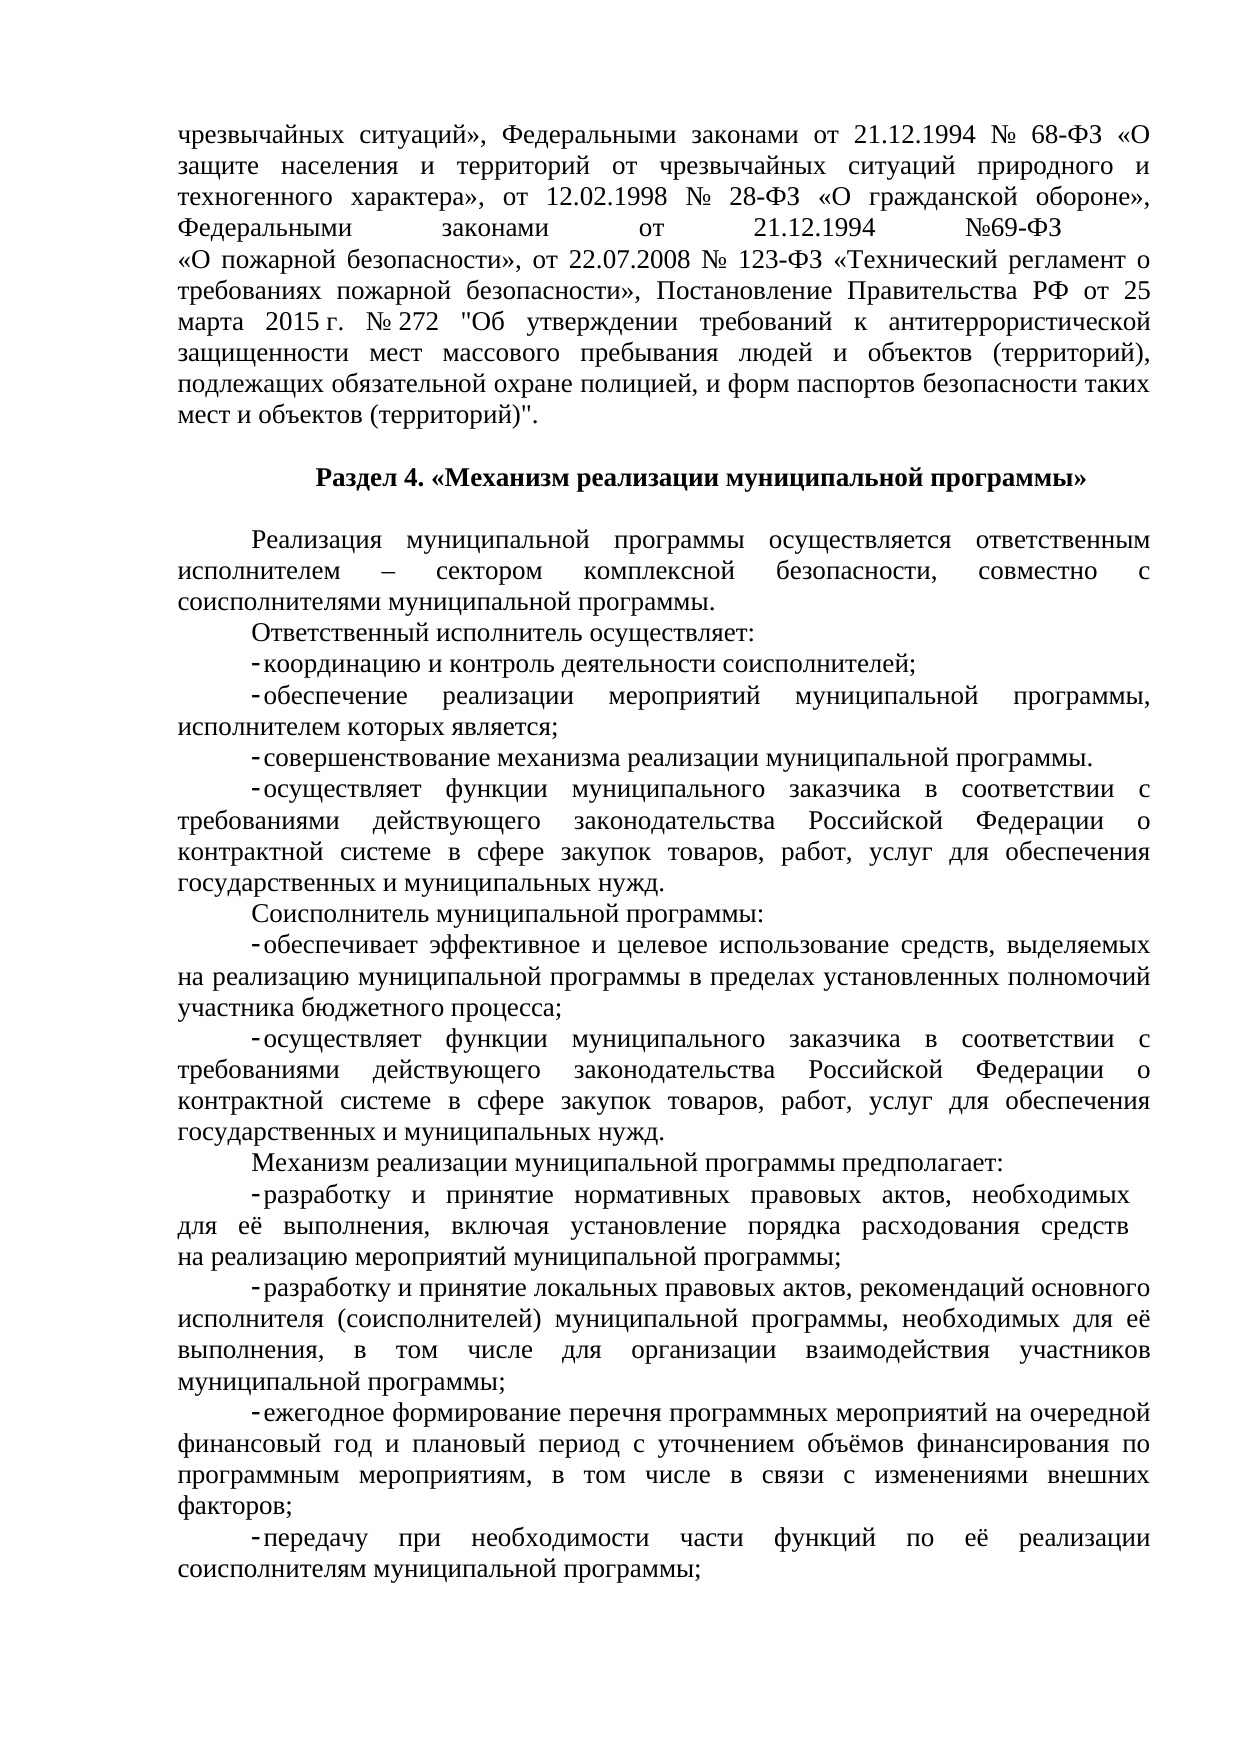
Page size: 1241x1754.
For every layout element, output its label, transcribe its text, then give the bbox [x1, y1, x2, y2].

list обеспечение реализации мероприятий муниципальной программы, исполнителем которых является; [177, 679, 1152, 741]
list координацию и контроль деятельности соисполнителей; [177, 648, 1152, 679]
text Ответственный исполнитель осуществляет: [177, 616, 1152, 648]
text Механизм реализации муниципальной программы предполагает: [177, 1147, 1152, 1178]
list разработку и принятие локальных правовых актов, рекомендаций основного исполнителя (соисполнителей) муниципальной программы, необходимых для её выполнения, в том числе для организации взаимодействия участников муниципальной программы; [177, 1271, 1152, 1396]
list передачу при необходимости части функций по её реализации соисполнителям муниципальной программы; [177, 1521, 1152, 1583]
list осуществляет функции муниципального заказчика в соответствии с требованиями действующего законодательства Российской Федерации о контрактной системе в сфере закупок товаров, работ, услуг для обеспечения государственных и муниципальных нужд. [177, 772, 1152, 897]
text Соисполнитель муниципальной программы: [177, 897, 1152, 928]
list разработку и принятие нормативных правовых актов, необходимых для её выполнения, включая установление порядка расходования средств на реализацию мероприятий муниципальной программы; [177, 1178, 1152, 1271]
text Реализация муниципальной программы осуществляется ответственным исполнителем – сектором комплексной безопасности, совместно с соисполнителями муниципальной программы. [177, 523, 1152, 616]
list обеспечивает эффективное и целевое использование средств, выделяемых на реализацию муниципальной программы в пределах установленных полномочий участника бюджетного процесса; [177, 928, 1152, 1022]
list осуществляет функции муниципального заказчика в соответствии с требованиями действующего законодательства Российской Федерации о контрактной системе в сфере закупок товаров, работ, услуг для обеспечения государственных и муниципальных нужд. [177, 1022, 1152, 1147]
list совершенствование механизма реализации муниципальной программы. [177, 741, 1152, 772]
list ежегодное формирование перечня программных мероприятий на очередной финансовый год и плановый период с уточнением объёмов финансирования по программным мероприятиям, в том числе в связи с изменениями внешних факторов; [177, 1396, 1152, 1521]
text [177, 118, 1152, 429]
text Раздел 4. «Механизм реализации муниципальной программы» [177, 461, 1152, 492]
